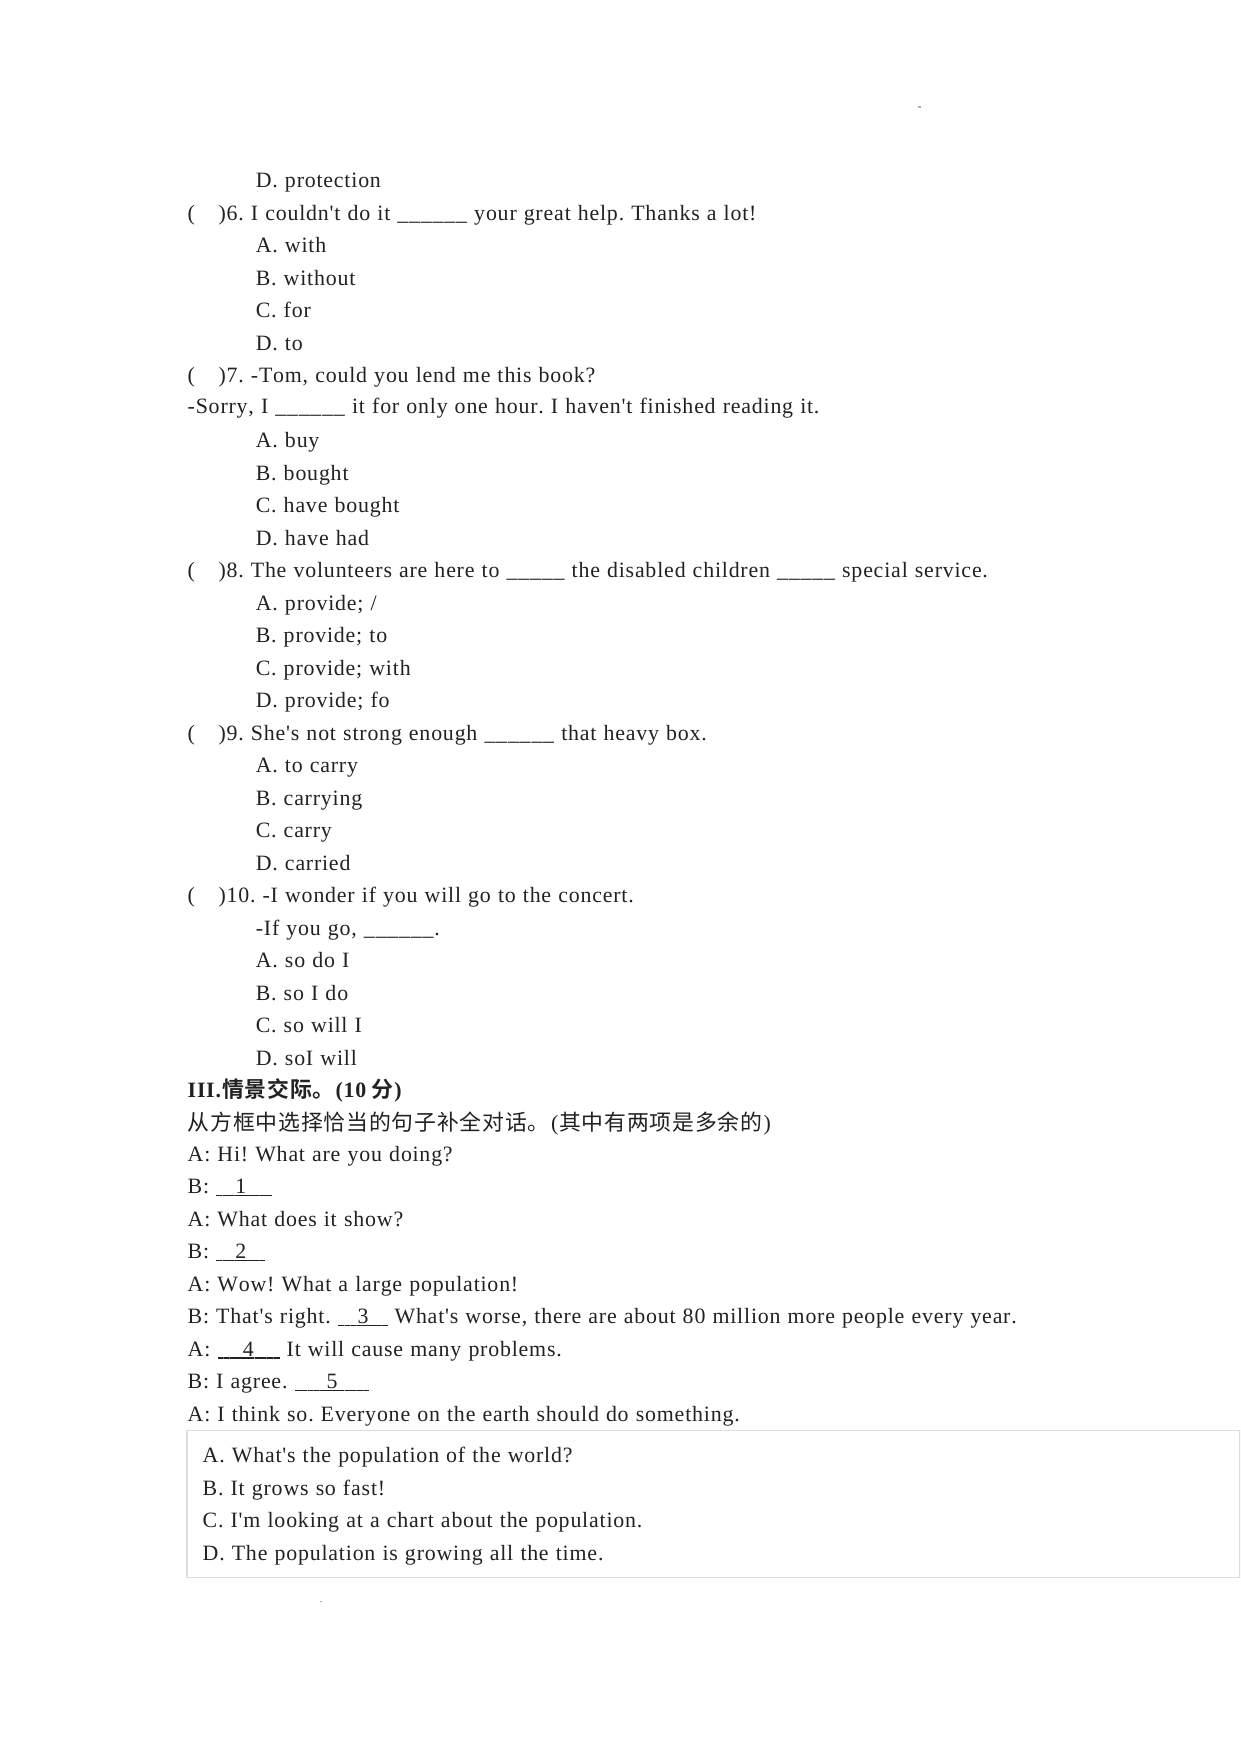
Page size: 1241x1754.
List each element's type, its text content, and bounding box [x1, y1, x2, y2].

text B: I agree. 5 [187, 1364, 1053, 1397]
text A: Wow! What a large population! [187, 1267, 1053, 1299]
text А. so do I [187, 942, 1053, 974]
text 从方框中选择恰当的句子补全对话。(其中有两项是多余的) [187, 1104, 1053, 1137]
text B: That's right. 3 What's worse, there are about 80 million more people every year. [187, 1299, 1053, 1332]
text A. to carry [187, 747, 1053, 779]
text A: I think so. Everyone on the earth should do something. [187, 1397, 1053, 1429]
text C. for [187, 292, 1053, 324]
text -If you go, ______. [187, 909, 1053, 942]
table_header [188, 1431, 1239, 1577]
text B. so I do [187, 974, 1053, 1007]
text C. carry [187, 812, 1053, 844]
text A: What does it show? [187, 1202, 1053, 1234]
text C. provide; with [187, 649, 1053, 682]
text D. carried [187, 844, 1053, 877]
text ( )10. -I wonder if you will go to the concert. [187, 877, 1053, 909]
text B: 1 [187, 1169, 1053, 1202]
text A. with [187, 227, 1053, 259]
text A: Hi! What are you doing? [187, 1137, 1053, 1169]
text A. provide; / [187, 584, 1053, 617]
text B: 2 [187, 1234, 1053, 1267]
text ( )8. The volunteers are here to _____ the disabled children _____ special service. [187, 552, 1053, 584]
text A. buy [187, 422, 1053, 454]
text В. provide; to [187, 617, 1053, 649]
text ( )6. I couldn't do it ______ your great help. Thanks a lot! [187, 194, 1053, 227]
text A: 4 It will cause many problems. [187, 1332, 1053, 1364]
text C. so will I [187, 1007, 1053, 1039]
text III.情景交际。(10分) [187, 1072, 1053, 1104]
text D. provide; fo [187, 682, 1053, 714]
text C. have bought [187, 487, 1053, 519]
text B. carrying [187, 779, 1053, 812]
text ( )7. -Tom, could you lend me this book? [187, 357, 1053, 389]
text D. to [187, 324, 1053, 357]
text -Sorry, I ______ it for only one hour. I haven't finished reading it. [187, 389, 1053, 422]
text B. bought [187, 454, 1053, 487]
text D. have had [187, 519, 1053, 552]
text D. protection [187, 162, 1053, 194]
text B. without [187, 259, 1053, 292]
text ( )9. She's not strong enough ______ that heavy box. [187, 714, 1053, 747]
text D. soI will [187, 1039, 1053, 1072]
